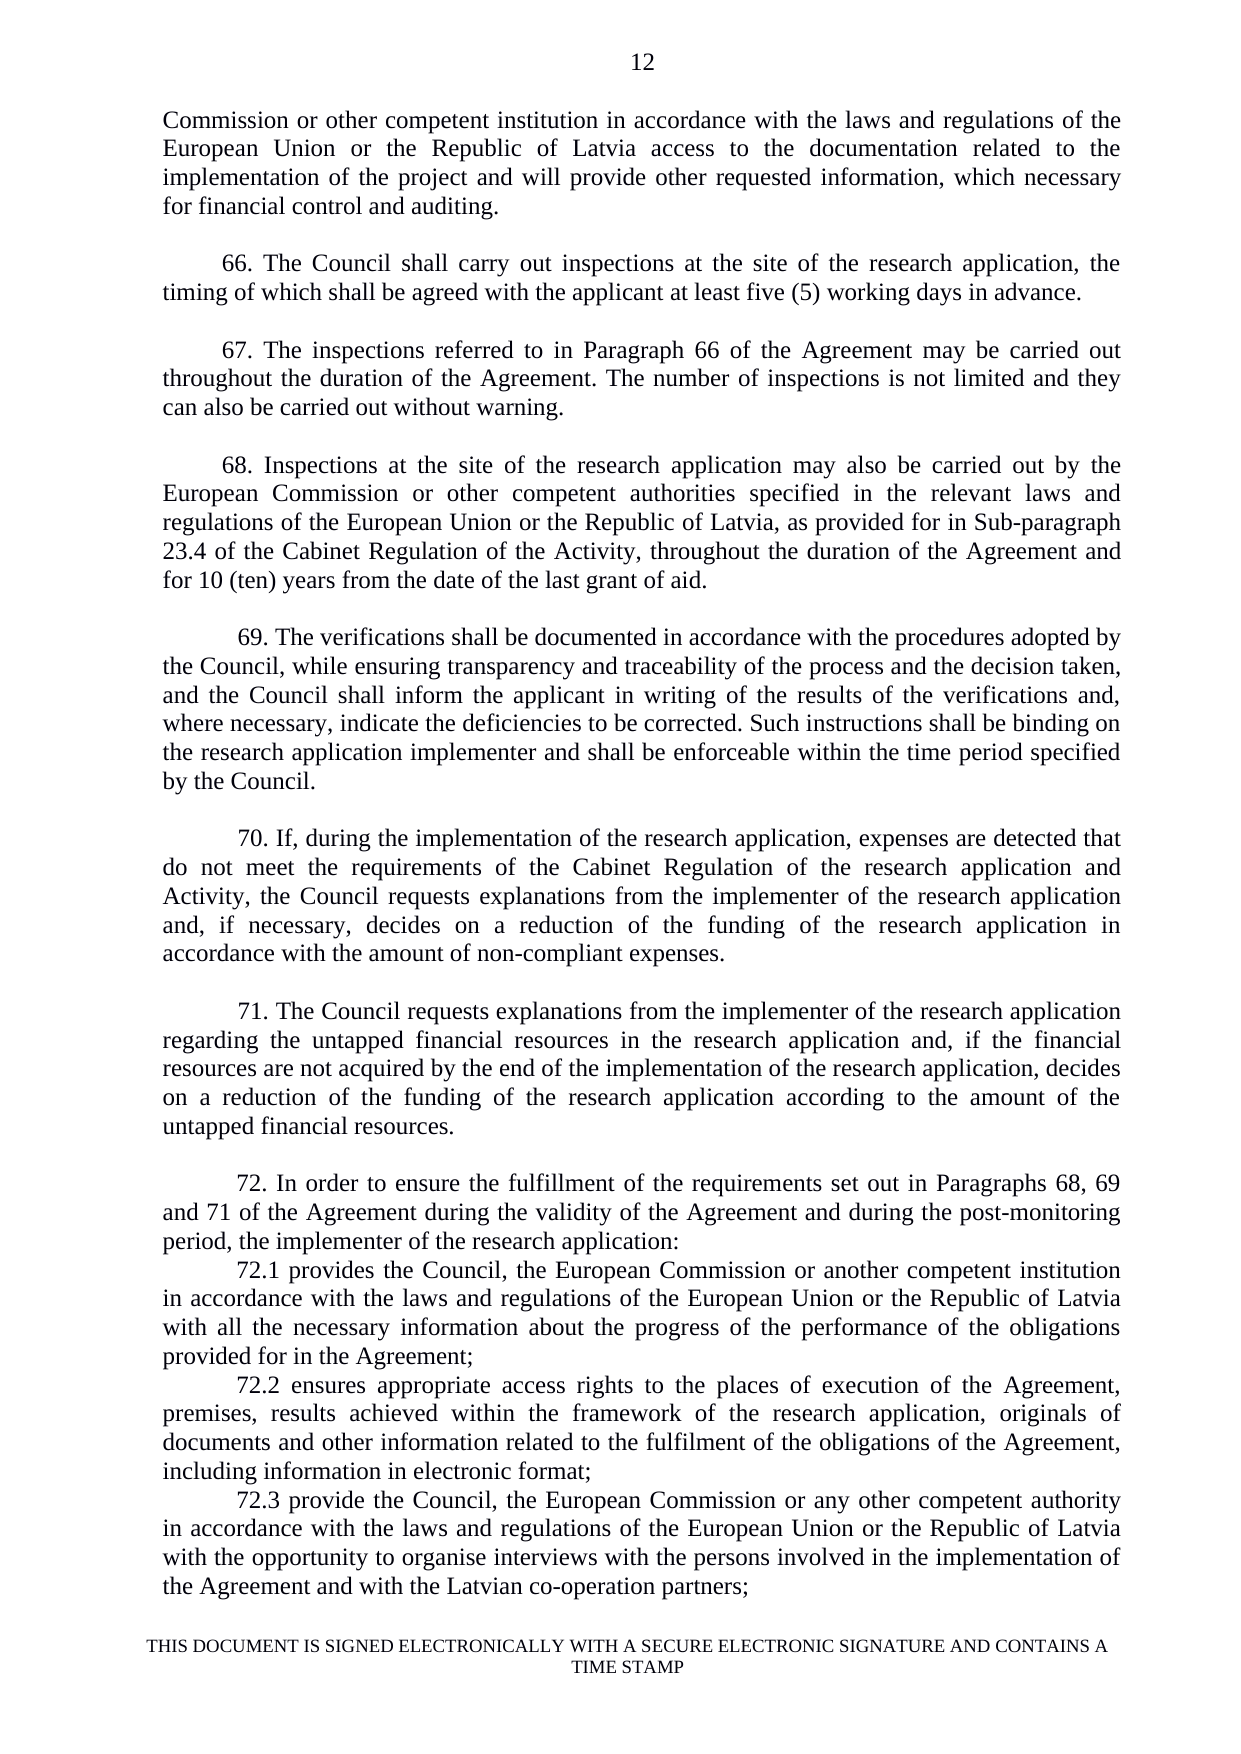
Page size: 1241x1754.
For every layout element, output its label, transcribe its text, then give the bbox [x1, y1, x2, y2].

text 66. The Council shall carry out inspections at the site of the research application, the timing of which shall be agreed with the applicant at least five (5) working days in advance. [162, 248, 1122, 306]
text 72. In order to ensure the fulfillment of the requirements set out in Paragraphs 68, 69 and 71 of the Agreement during the validity of the Agreement and during the post-monitoring period, the implementer of the research application: [162, 1168, 1122, 1255]
text 72.1 provides the Council, the European Commission or another competent institution in accordance with the laws and regulations of the European Union or the Republic of Latvia with all the necessary information about the progress of the performance of the obligations provided for in the Agreement; [162, 1255, 1122, 1370]
text 70. If, during the implementation of the research application, expenses are detected that do not meet the requirements of the Cabinet Regulation of the research application and Activity, the Council requests explanations from the implementer of the research application and, if necessary, decides on a reduction of the funding of the research application in accordance with the amount of non-compliant expenses. [162, 823, 1122, 967]
text 67. The inspections referred to in Paragraph 66 of the Agreement may be carried out throughout the duration of the Agreement. The number of inspections is not limited and they can also be carried out without warning. [162, 335, 1122, 421]
text 72.2 ensures appropriate access rights to the places of execution of the Agreement, premises, results achieved within the framework of the research application, originals of documents and other information related to the fulfilment of the obligations of the Agreement, including information in electronic format; [162, 1370, 1122, 1485]
text 69. The verifications shall be documented in accordance with the procedures adopted by the Council, while ensuring transparency and traceability of the process and the decision taken, and the Council shall inform the applicant in writing of the results of the verifications and, where necessary, indicate the deficiencies to be corrected. Such instructions shall be binding on the research application implementer and shall be enforceable within the time period specified by the Council. [162, 622, 1122, 795]
text 72.3 provide the Council, the European Commission or any other competent authority in accordance with the laws and regulations of the European Union or the Republic of Latvia with the opportunity to organise interviews with the persons involved in the implementation of the Agreement and with the Latvian co-operation partners; [162, 1485, 1122, 1600]
text 71. The Council requests explanations from the implementer of the research application regarding the untapped financial resources in the research application and, if the financial resources are not acquired by the end of the implementation of the research application, decides on a reduction of the funding of the research application according to the amount of the untapped financial resources. [162, 996, 1122, 1140]
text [162, 105, 1122, 220]
text 68. Inspections at the site of the research application may also be carried out by the European Commission or other competent authorities specified in the relevant laws and regulations of the European Union or the Republic of Latvia, as provided for in Sub-paragraph 23.4 of the Cabinet Regulation of the Activity, throughout the duration of the Agreement and for 10 (ten) years from the date of the last grant of aid. [162, 450, 1122, 593]
